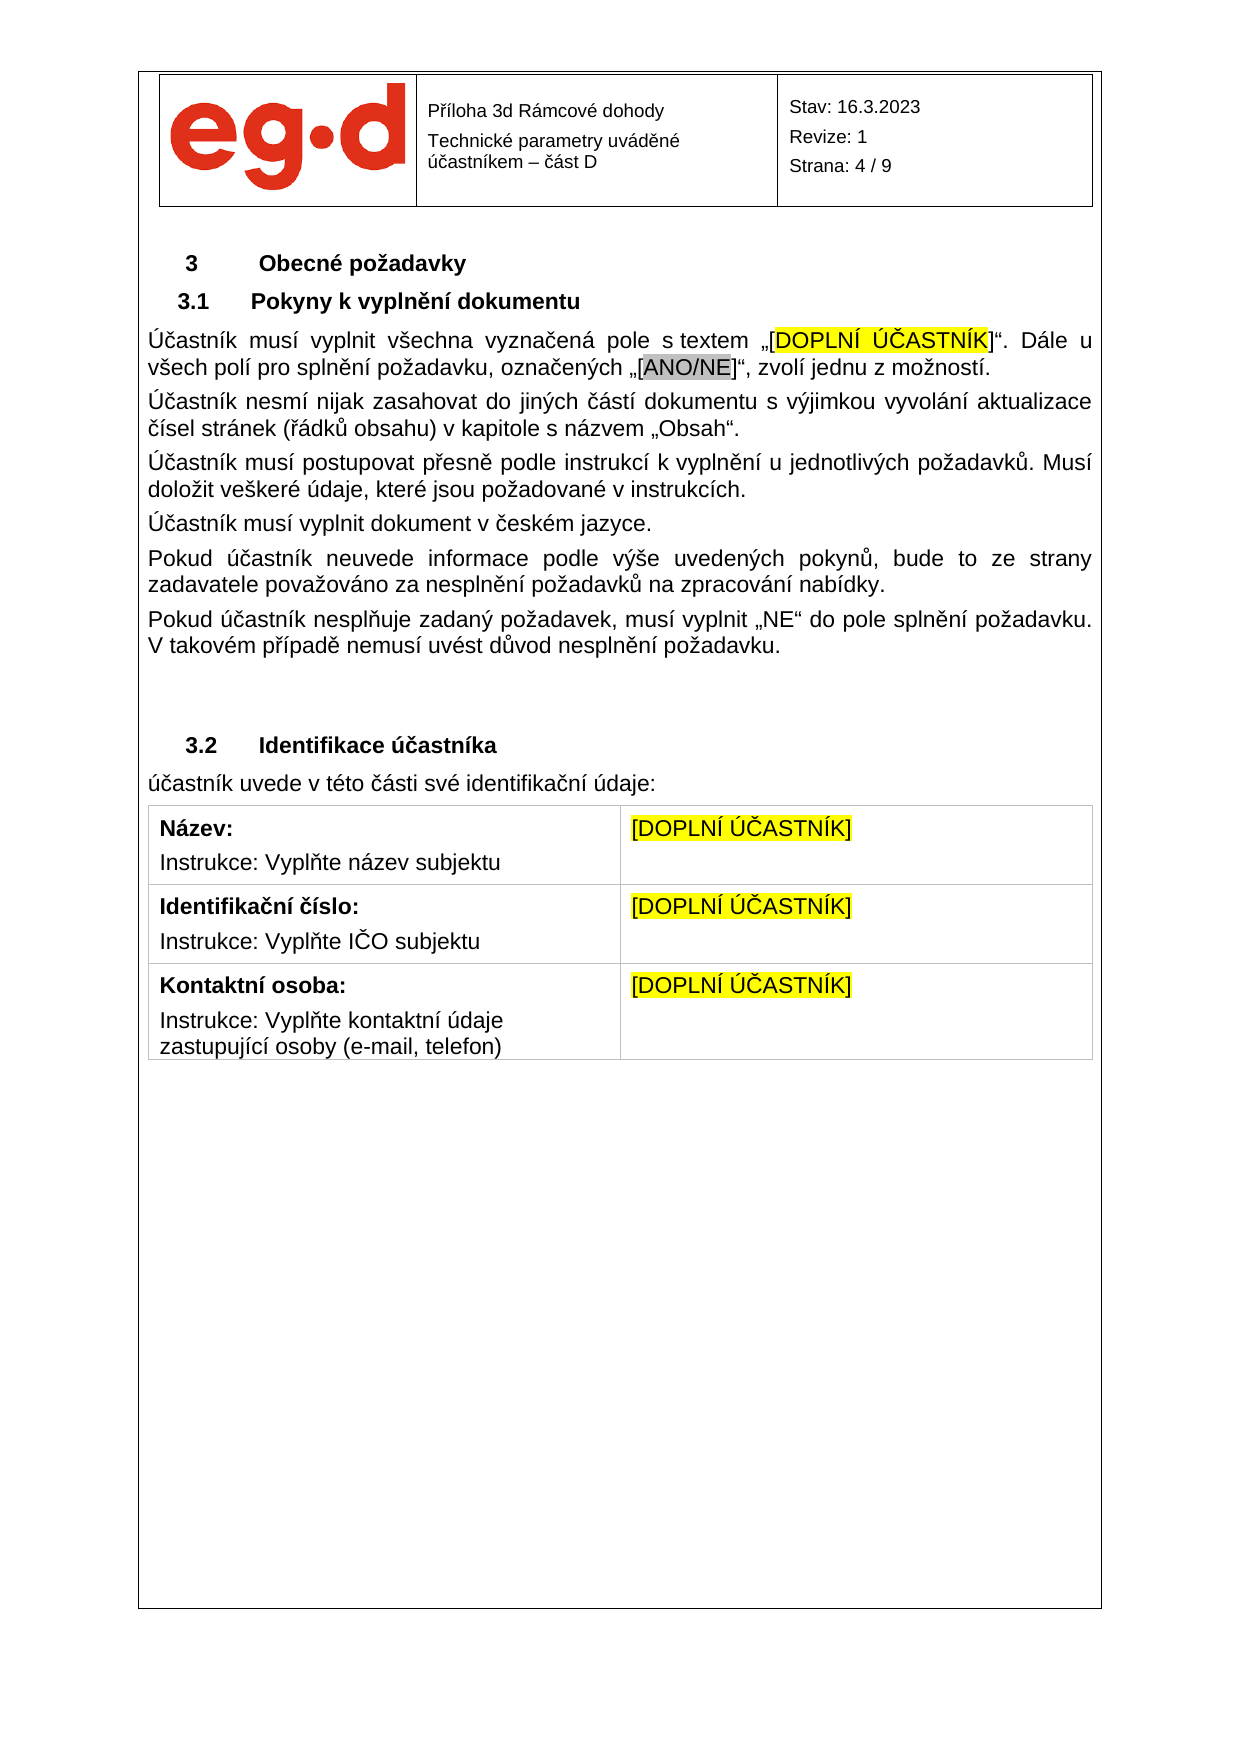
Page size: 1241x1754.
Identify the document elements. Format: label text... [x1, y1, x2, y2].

table_header Název: Instrukce: Vyplňte název subjektu [149, 806, 620, 884]
text Účastník nesmí nijak zasahovat do jiných částí dokumentu s výjimkou vyvolání aktualizace čísel stránek (řádků obsahu) v kapitole s názvem „Obsah“. [148, 388, 1093, 441]
picture [170, 83, 406, 190]
text Účastník musí vyplnit dokument v českém jazyce. [148, 510, 1093, 537]
text Účastník musí vyplnit všechna vyznačená pole s textem „[DOPLNÍ ÚČASTNÍK]“. Dále u všech polí pro splnění požadavku, označených „[ANO/NE]“, zvolí jednu z možností. [148, 327, 1093, 380]
subtitle Identifikace účastníka [185, 732, 1093, 758]
table_cell Kontaktní osoba: Instrukce: Vyplňte kontaktní údaje zastupující osoby (e-mail, telefon) [149, 964, 620, 1059]
table_cell Identifikační číslo: Instrukce: Vyplňte IČO subjektu [149, 885, 620, 963]
table_cell [DOPLNÍ ÚČASTNÍK] [621, 964, 1092, 1059]
subtitle Pokyny k vyplnění dokumentu [177, 288, 1093, 315]
text účastník uvede v této části své identifikační údaje: [148, 770, 1093, 797]
table_header [DOPLNÍ ÚČASTNÍK] [621, 806, 1092, 884]
table_cell [DOPLNÍ ÚČASTNÍK] [621, 885, 1092, 963]
subtitle Obecné požadavky [185, 249, 1093, 276]
text Pokud účastník neuvede informace podle výše uvedených pokynů, bude to ze strany zadavatele považováno za nesplnění požadavků na zpracování nabídky. [148, 545, 1093, 598]
text Pokud účastník nesplňuje zadaný požadavek, musí vyplnit „NE“ do pole splnění požadavku. V takovém případě nemusí uvést důvod nesplnění požadavku. [148, 606, 1093, 659]
text Účastník musí postupovat přesně podle instrukcí k vyplnění u jednotlivých požadavků. Musí doložit veškeré údaje, které jsou požadované v instrukcích. [148, 449, 1093, 502]
